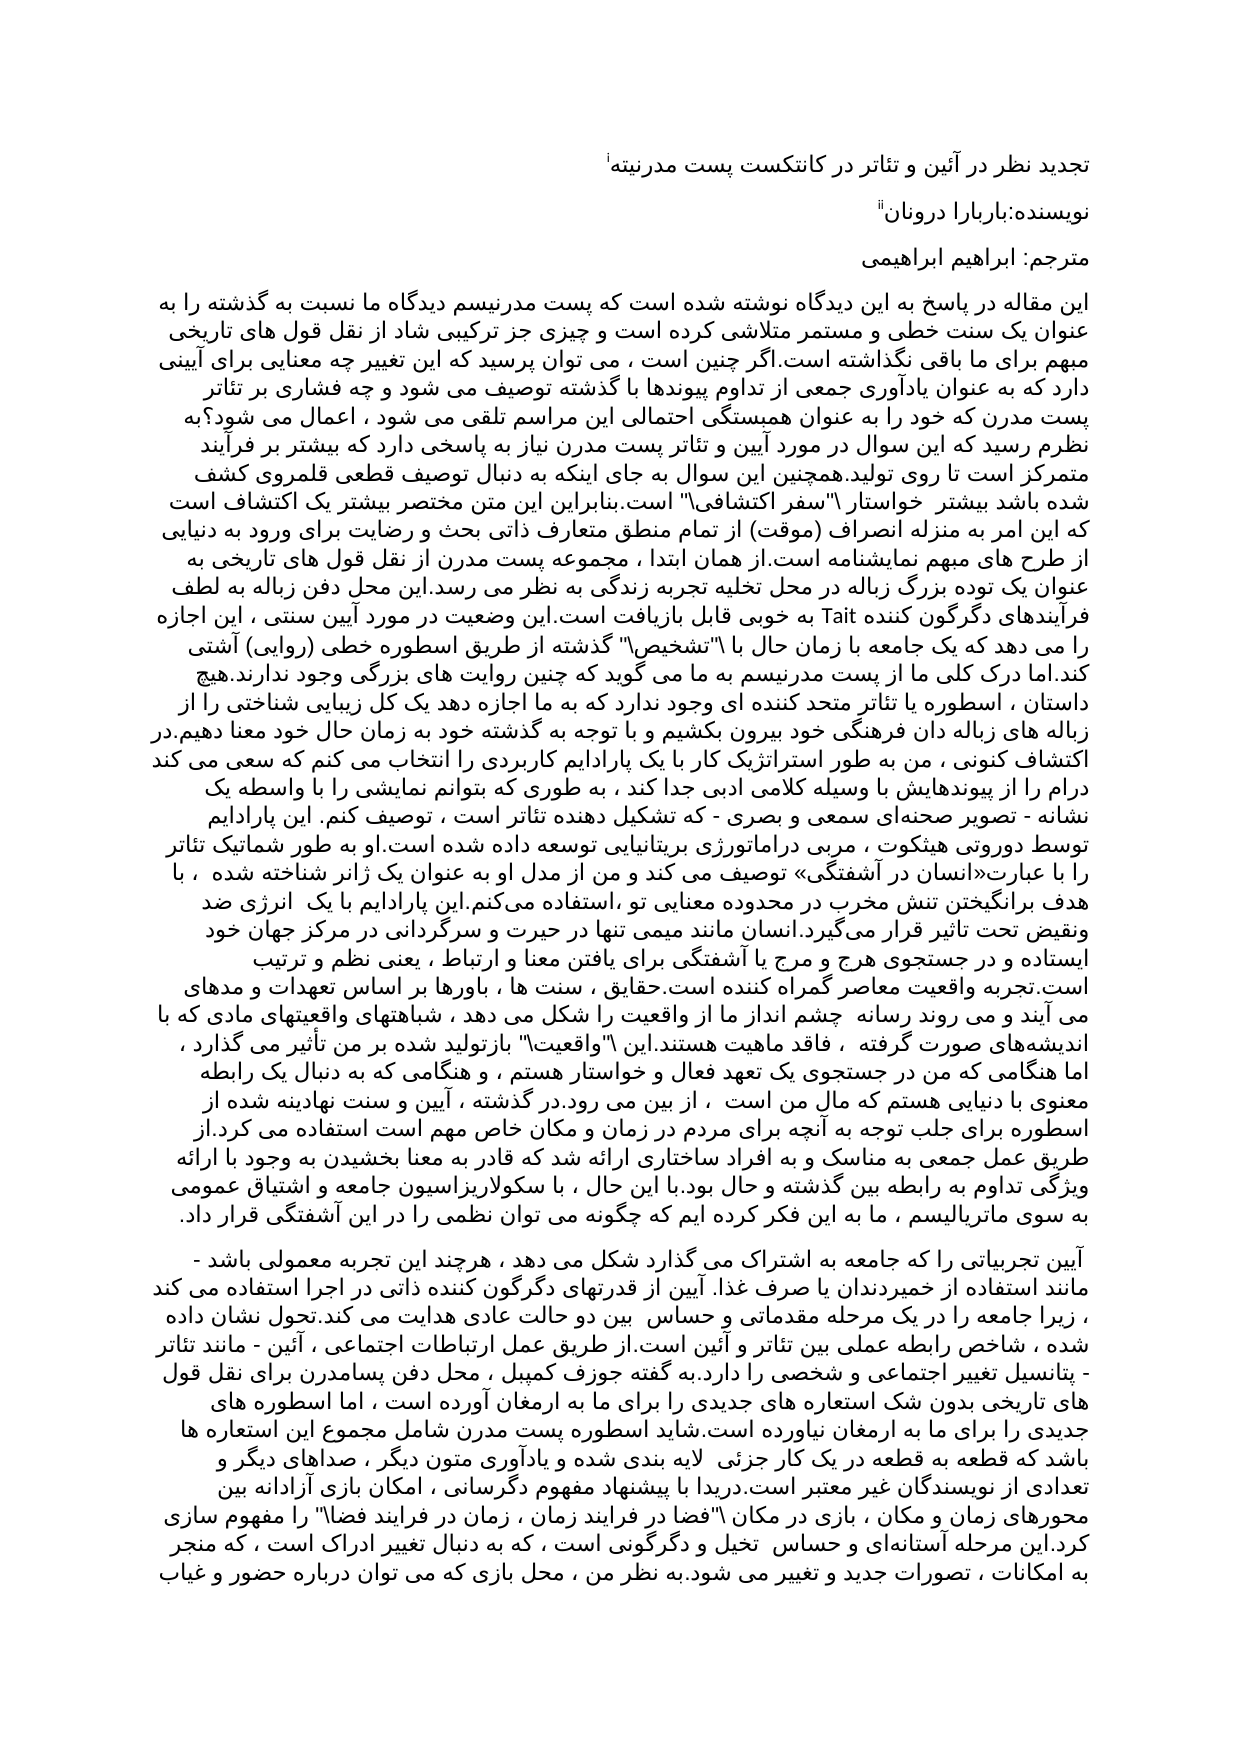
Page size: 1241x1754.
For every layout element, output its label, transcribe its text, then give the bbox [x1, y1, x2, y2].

text نویسنده:باربارا درونان [150, 197, 1090, 225]
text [150, 1246, 1090, 1585]
text این مقاله در پاسخ به این دیدگاه نوشته شده است که پست مدرنیسم دیدگاه ما نسبت به گذشته را به عنوان یک سنت خطی و مستمر متلاشی کرده است و چیزی جز ترکیبی شاد از نقل قول های تاریخی مبهم برای ما باقی نگذاشته است.اگر چنین است ، می توان پرسید که این تغییر چه معنایی برای آیینی دارد که به عنوان یادآوری جمعی از تداوم پیوندها با گذشته توصیف می شود و چه فشاری بر تئاتر پست مدرن که خود را به عنوان همبستگی احتمالی این مراسم تلقی می شود ، اعمال می شود؟به نظرم رسید که این سوال در مورد آیین و تئاتر پست مدرن نیاز به پاسخی دارد که بیشتر بر فرآیند متمرکز است تا روی تولید.همچنین این سوال به جای اینکه به دنبال توصیف قطعی قلمروی کشف شده باشد بیشتر خواستار \"سفر اکتشافی\" است.بنابراین این متن مختصر بیشتر یک اکتشاف است که این امر به منزله انصراف (موقت) از تمام منطق متعارف ذاتی بحث و رضایت برای ورود به دنیایی از طرح های مبهم نمایشنامه است.از همان ابتدا ، مجموعه پست مدرن از نقل قول های تاریخی به عنوان یک توده بزرگ زباله در محل تخلیه تجربه زندگی به نظر می رسد.این محل دفن زباله به لطف فرآیندهای دگرگون کننده Tait به خوبی قابل بازیافت است.این وضعیت در مورد آیین سنتی ، این اجازه را می دهد که یک جامعه با زمان حال با \"تشخیص\" گذشته از طریق اسطوره خطی (روایی) آشتی کند.اما درک کلی ما از پست مدرنیسم به ما می گوید که چنین روایت های بزرگی وجود ندارند.هیچ داستان ، اسطوره یا تئاتر متحد کننده ای وجود ندارد که به ما اجازه دهد یک کل زیبایی شناختی را از زباله های زباله دان فرهنگی خود بیرون بکشیم و با توجه به گذشته خود به زمان حال خود معنا دهیم.در اکتشاف کنونی ، من به طور استراتژیک کار با یک پارادایم کاربردی را انتخاب می کنم که سعی می کند درام را از پیوندهایش با وسیله کلامی ادبی جدا کند ، به طوری که بتوانم نمایشی را با واسطه یک نشانه - تصویر صحنه‌ای سمعی و بصری - که تشکیل دهنده تئاتر است ، توصیف کنم. این پارادایم توسط دوروتی هیثکوت ، مربی دراماتورژی بریتانیایی توسعه داده شده است.او به طور شماتیک تئاتر را با عبارت«انسان در آشفتگی» توصیف می کند و من از مدل او به عنوان یک ژانر شناخته شده ، با هدف برانگیختن تنش مخرب در محدوده معنایی تو ،استفاده می‌کنم.این پارادایم با یک انرژی ضد ونقیض تحت تاثیر قرار می‌گیرد.انسان مانند میمی تنها در حیرت و سرگردانی در مرکز جهان خود ایستاده و در جستجوی هرج و مرج یا آشفتگی برای یافتن معنا و ارتباط ، یعنی نظم و ترتیب است.تجربه واقعیت معاصر گمراه کننده است.حقایق ، سنت ها ، باورها بر اساس تعهدات و مدهای می آیند و می روند رسانه چشم انداز ما از واقعیت را شکل می دهد ، شباهتهای واقعیتهای مادی که با اندیشه‌های صورت گرفته ، فاقد ماهیت هستند.این \"واقعیت\" بازتولید شده بر من تأثیر می گذارد ، اما هنگامی که من در جستجوی یک تعهد فعال و خواستار هستم ، و هنگامی که به دنبال یک رابطه معنوی با دنیایی هستم که مال من است ، از بین می رود.در گذشته ، آیین و سنت نهادینه شده از اسطوره برای جلب توجه به آنچه برای مردم در زمان و مکان خاص مهم است استفاده می کرد.از طریق عمل جمعی به مناسک و به افراد ساختاری ارائه شد که قادر به معنا بخشیدن به وجود با ارائه ویژگی تداوم به رابطه بین گذشته و حال بود.با این حال ، با سکولاریزاسیون جامعه و اشتیاق عمومی به سوی ماتریالیسم ، ما به این فکر کرده ایم که چگونه می توان نظمی را در این آشفتگی قرار داد. [150, 289, 1090, 1227]
text مترجم: ابراهیم ابراهیمی [150, 244, 1090, 270]
text تجدید نظر در آئین و تئاتر در کانتکست پست مدرنیته [150, 150, 1090, 178]
